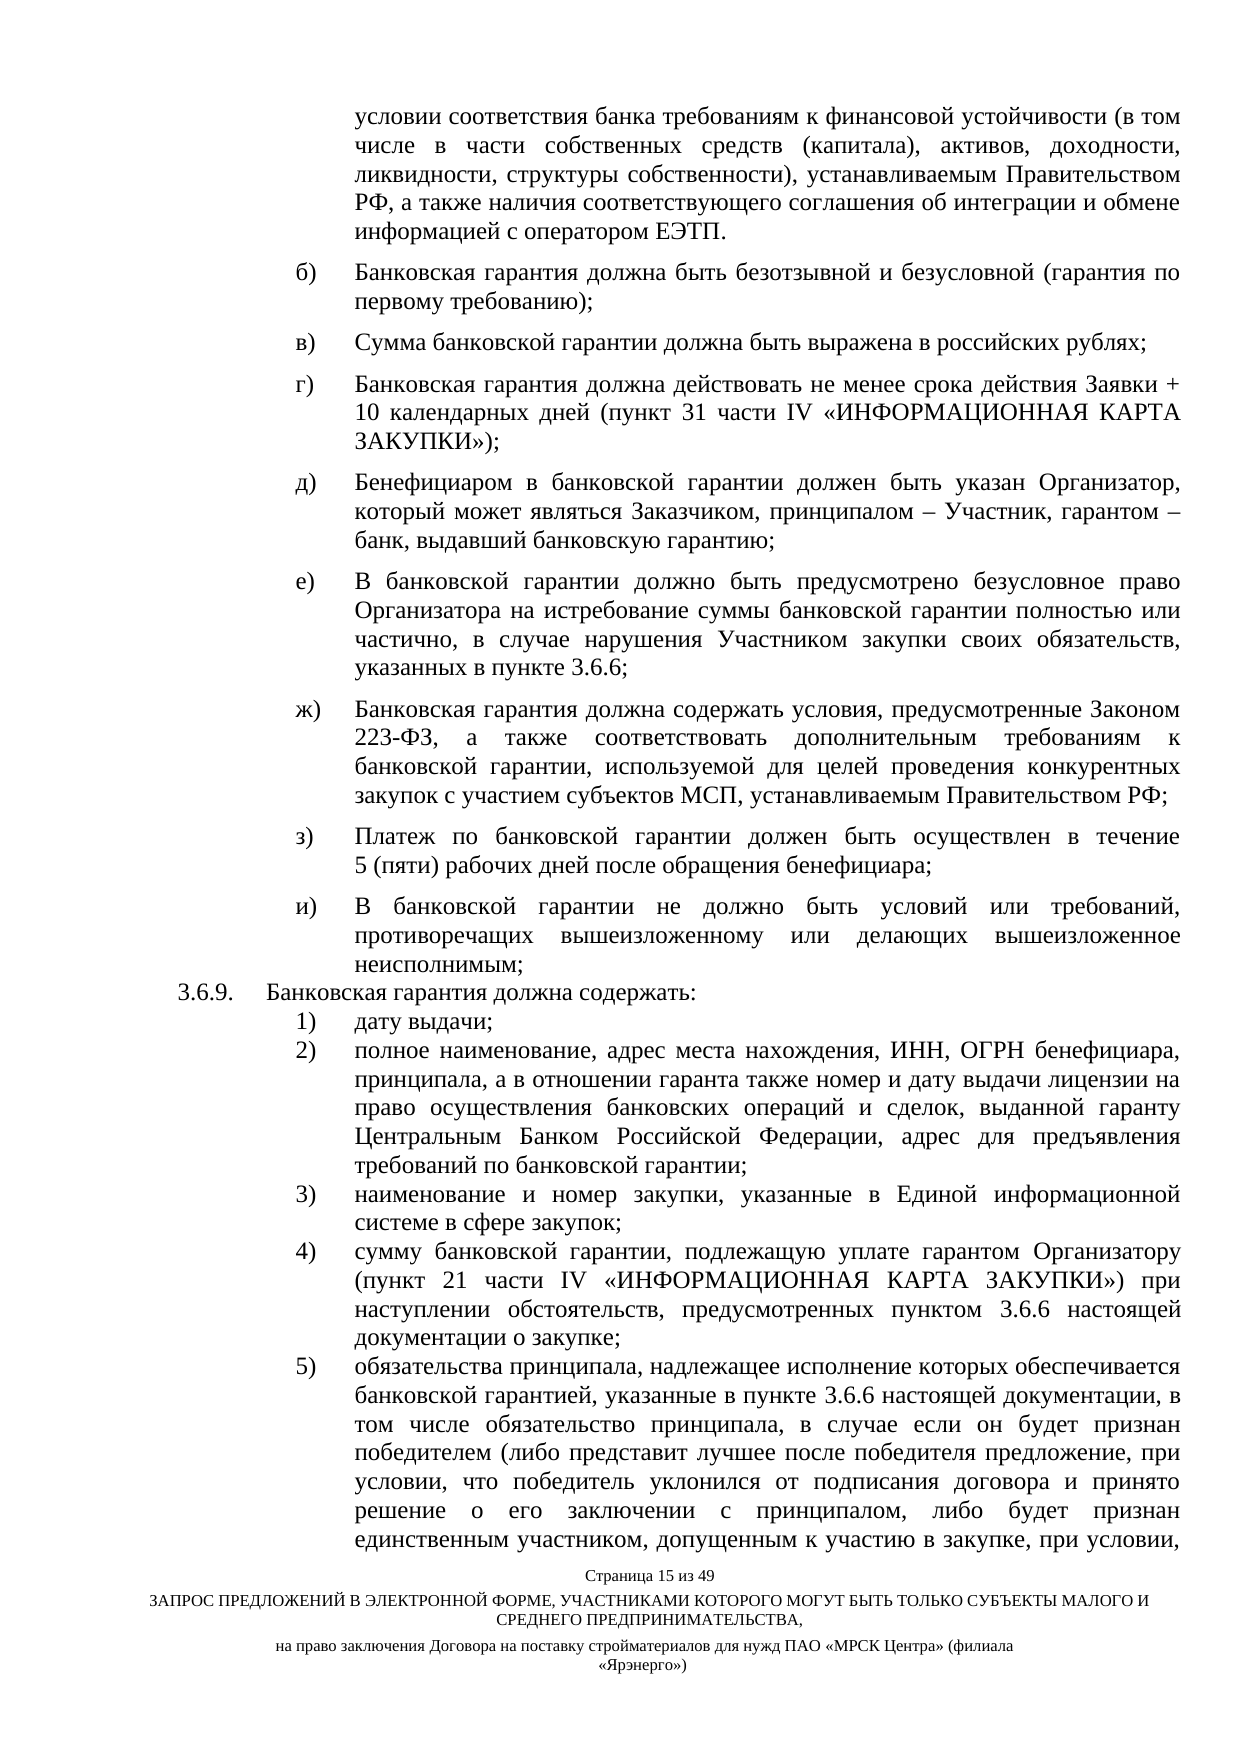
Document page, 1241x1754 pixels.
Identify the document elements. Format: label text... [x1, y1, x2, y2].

list Банковская гарантия должна действовать не менее срока действия Заявки + 10 календарных дней (пункт 31 части IV «ИНФОРМАЦИОННАЯ КАРТА ЗАКУПКИ»); [295, 369, 1181, 455]
list Платеж по банковской гарантии должен быть осуществлен в течение 5 (пяти) рабочих дней после обращения бенефициара; [295, 821, 1181, 879]
list Бенефициаром в банковской гарантии должен быть указан Организатор, который может являться Заказчиком, принципалом – Участник, гарантом – банк, выдавший банковскую гарантию; [295, 467, 1181, 554]
list В банковской гарантии не должно быть условий или требований, противоречащих вышеизложенному или делающих вышеизложенное неисполнимым; [295, 891, 1181, 977]
list Банковская гарантия должна быть безотзывной и безусловной (гарантия по первому требованию); [295, 257, 1181, 315]
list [295, 101, 1181, 245]
list дату выдачи; [295, 1006, 1181, 1035]
list полное наименование, адрес места нахождения, ИНН, ОГРН бенефициара, принципала, а в отношении гаранта также номер и дату выдачи лицензии на право осуществления банковских операций и сделок, выданной гаранту Центральным Банком Российской Федерации, адрес для предъявления требований по банковской гарантии; [295, 1035, 1181, 1179]
list Банковская гарантия должна содержать условия, предусмотренные Законом 223-ФЗ, а также соответствовать дополнительным требованиям к банковской гарантии, используемой для целей проведения конкурентных закупок с участием субъектов МСП, устанавливаемым Правительством РФ; [295, 694, 1181, 809]
list наименование и номер закупки, указанные в Единой информационной системе в сфере закупок; [295, 1179, 1181, 1236]
list сумму банковской гарантии, подлежащую уплате гарантом Организатору (пункт 21 части IV «ИНФОРМАЦИОННАЯ КАРТА ЗАКУПКИ») при наступлении обстоятельств, предусмотренных пунктом 3.6.6 настоящей документации о закупке; [295, 1236, 1181, 1351]
list В банковской гарантии должно быть предусмотрено безусловное право Организатора на истребование суммы банковской гарантии полностью или частично, в случае нарушения Участником закупки своих обязательств, указанных в пункте 3.6.6; [295, 566, 1181, 681]
subtitle Банковская гарантия должна содержать: [118, 977, 1181, 1006]
list Сумма банковской гарантии должна быть выражена в российских рублях; [295, 327, 1181, 356]
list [295, 1351, 1181, 1552]
